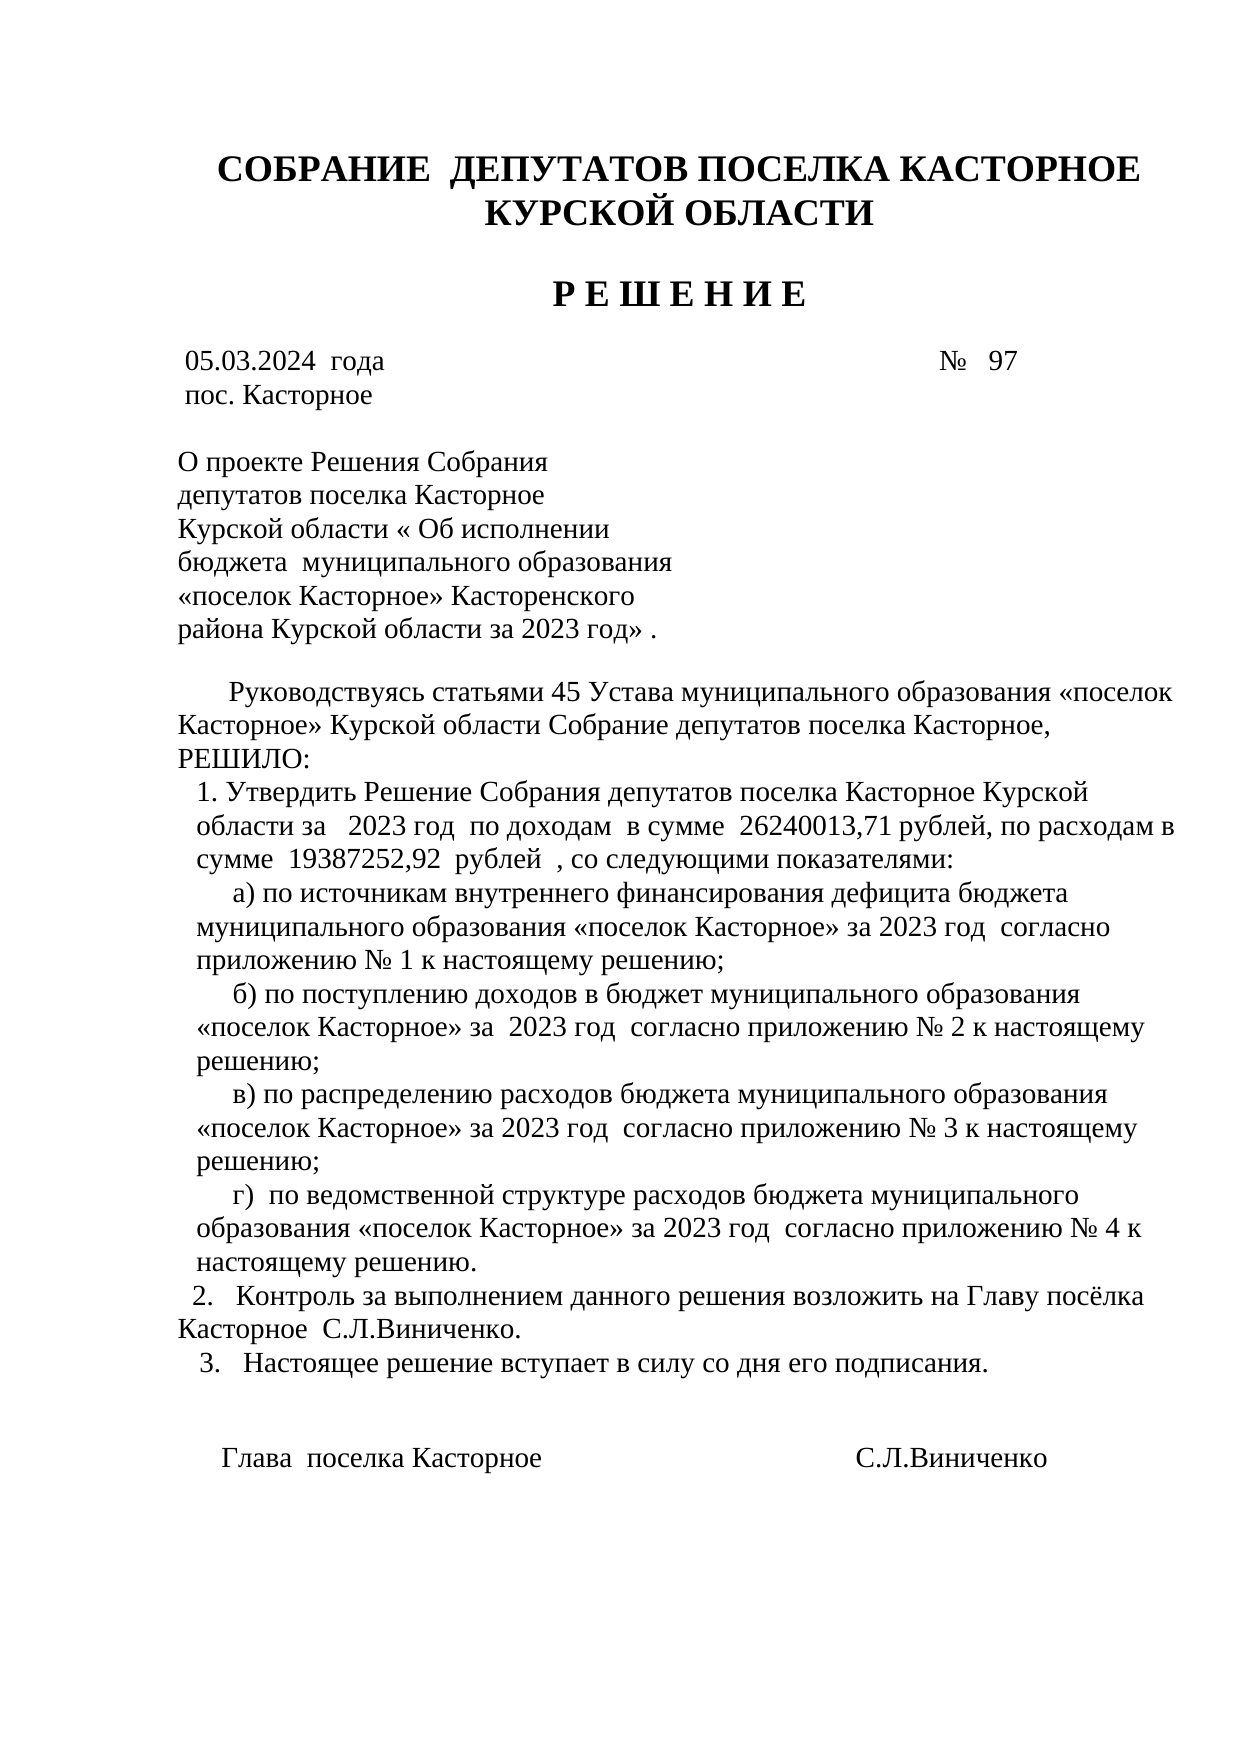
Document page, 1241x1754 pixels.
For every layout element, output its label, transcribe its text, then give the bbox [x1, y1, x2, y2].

text Глава поселка Касторное С.Л.Виниченко [177, 1441, 1181, 1474]
text 1. Утвердить Решение Собрания депутатов поселка Касторное Курской области за 2023 год по доходам в сумме 26240013,71 рублей, по расходам в сумме 19387252,92 рублей , со следующими показателями: [196, 774, 1181, 875]
text О проекте Решения Собрания [177, 444, 1181, 477]
text Руководствуясь статьями 45 Устава муниципального образования «поселок Касторное» Курской области Собрание депутатов поселка Касторное, РЕШИЛО: [177, 674, 1181, 774]
text 3. Настоящее решение вступает в силу со дня его подписания. [177, 1345, 1181, 1378]
text района Курской области за 2023 год» . [177, 612, 1181, 645]
text Курской области « Об исполнении [177, 511, 1181, 544]
text г) по ведомственной структуре расходов бюджета муниципального образования «поселок Касторное» за 2023 год согласно приложению № 4 к настоящему решению. [196, 1177, 1181, 1278]
text КУРСКОЙ ОБЛАСТИ [177, 190, 1181, 233]
text а) по источникам внутреннего финансирования дефицита бюджета муниципального образования «поселок Касторное» за 2023 год согласно приложению № 1 к настоящему решению; [196, 875, 1181, 976]
text СОБРАНИЕ ДЕПУТАТОВ ПОСЕЛКА КАСТОРНОЕ [177, 147, 1181, 190]
text Р Е Ш Е Н И Е [177, 271, 1181, 314]
text депутатов поселка Касторное [177, 477, 1181, 511]
text 05.03.2024 года № 97 [177, 343, 1181, 377]
text пос. Касторное [177, 377, 1181, 410]
text в) по распределению расходов бюджета муниципального образования «поселок Касторное» за 2023 год согласно приложению № 3 к настоящему решению; [196, 1076, 1181, 1177]
text «поселок Касторное» Касторенского [177, 578, 1181, 612]
text 2. Контроль за выполнением данного решения возложить на Главу посёлка Касторное С.Л.Виниченко. [177, 1278, 1181, 1345]
text б) по поступлению доходов в бюджет муниципального образования «поселок Касторное» за 2023 год согласно приложению № 2 к настоящему решению; [196, 976, 1181, 1076]
text бюджета муниципального образования [177, 544, 1181, 578]
